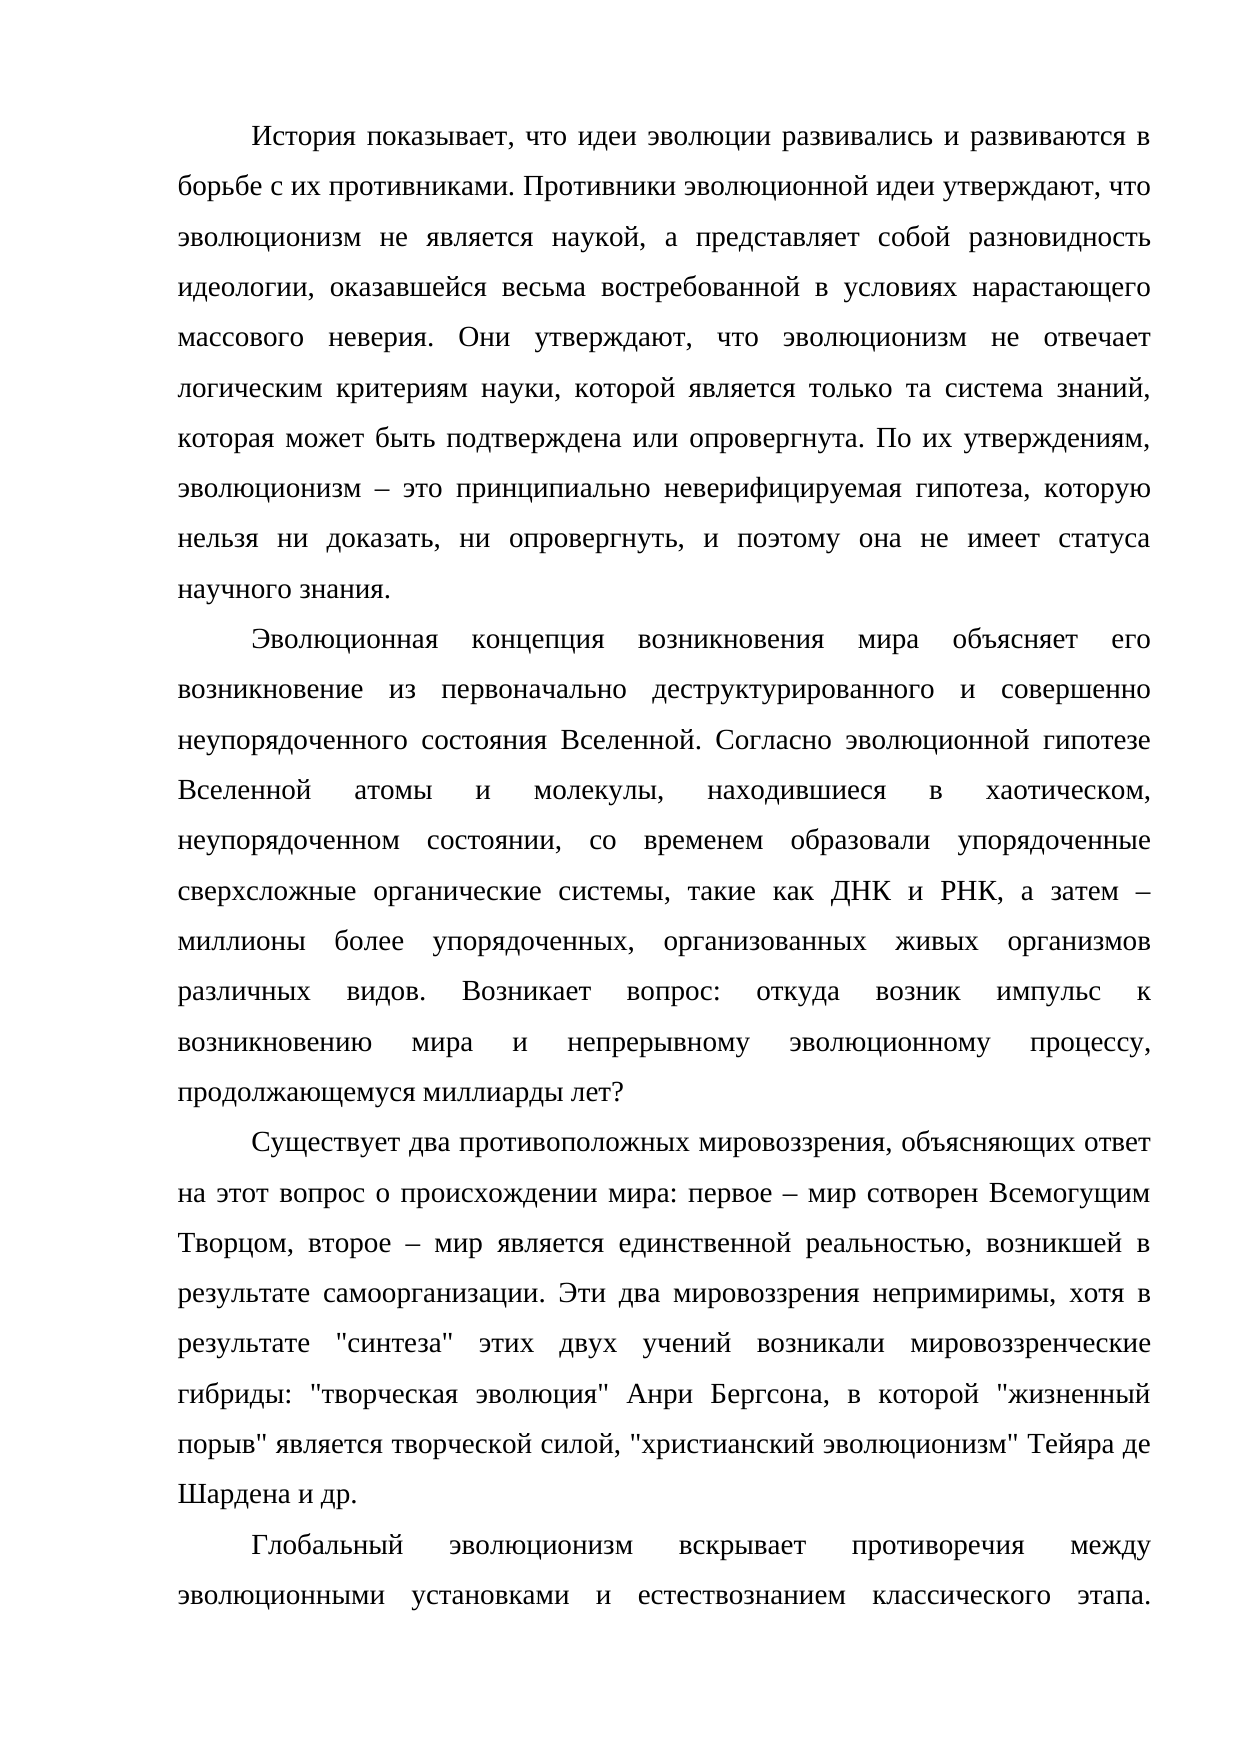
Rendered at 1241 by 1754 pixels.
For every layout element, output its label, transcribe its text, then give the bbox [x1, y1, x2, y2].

text Существует два противоположных мировоззрения, объясняющих ответ на этот вопрос о происхождении мира: первое – мир сотворен Всемогущим Творцом, второе – мир является единственной реальностью, возникшей в результате самоорганизации. Эти два мировоззрения непримиримы, хотя в результате "синтеза" этих двух учений возникали мировоззренческие гибриды: "творческая эволюция" Анри Бергсона, в которой "жизненный порыв" является творческой силой, "христианский эволюционизм" Тейяра де Шардена и др. [177, 1124, 1152, 1510]
text Эволюционная концепция возникновения мира объясняет его возникновение из первоначально деструктурированного и совершенно неупорядоченного состояния Вселенной. Согласно эволюционной гипотезе Вселенной атомы и молекулы, находившиеся в хаотическом, неупорядоченном состоянии, со временем образовали упорядоченные сверхсложные органические системы, такие как ДНК и РНК, а затем – миллионы более упорядоченных, организованных живых организмов различных видов. Возникает вопрос: откуда возник импульс к возникновению мира и непрерывному эволюционному процессу, продолжающемуся миллиарды лет? [177, 621, 1152, 1108]
text История показывает, что идеи эволюции развивались и развиваются в борьбе с их противниками. Противники эволюционной идеи утверждают, что эволюционизм не является наукой, а представляет собой разновидность идеологии, оказавшейся весьма востребованной в условиях нарастающего массового неверия. Они утверждают, что эволюционизм не отвечает логическим критериям науки, которой является только та система знаний, которая может быть подтверждена или опровергнута. По их утверждениям, эволюционизм – это принципиально неверифицируемая гипотеза, которую нельзя ни доказать, ни опровергнуть, и поэтому она не имеет статуса научного знания. [177, 118, 1152, 604]
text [177, 1527, 1152, 1611]
